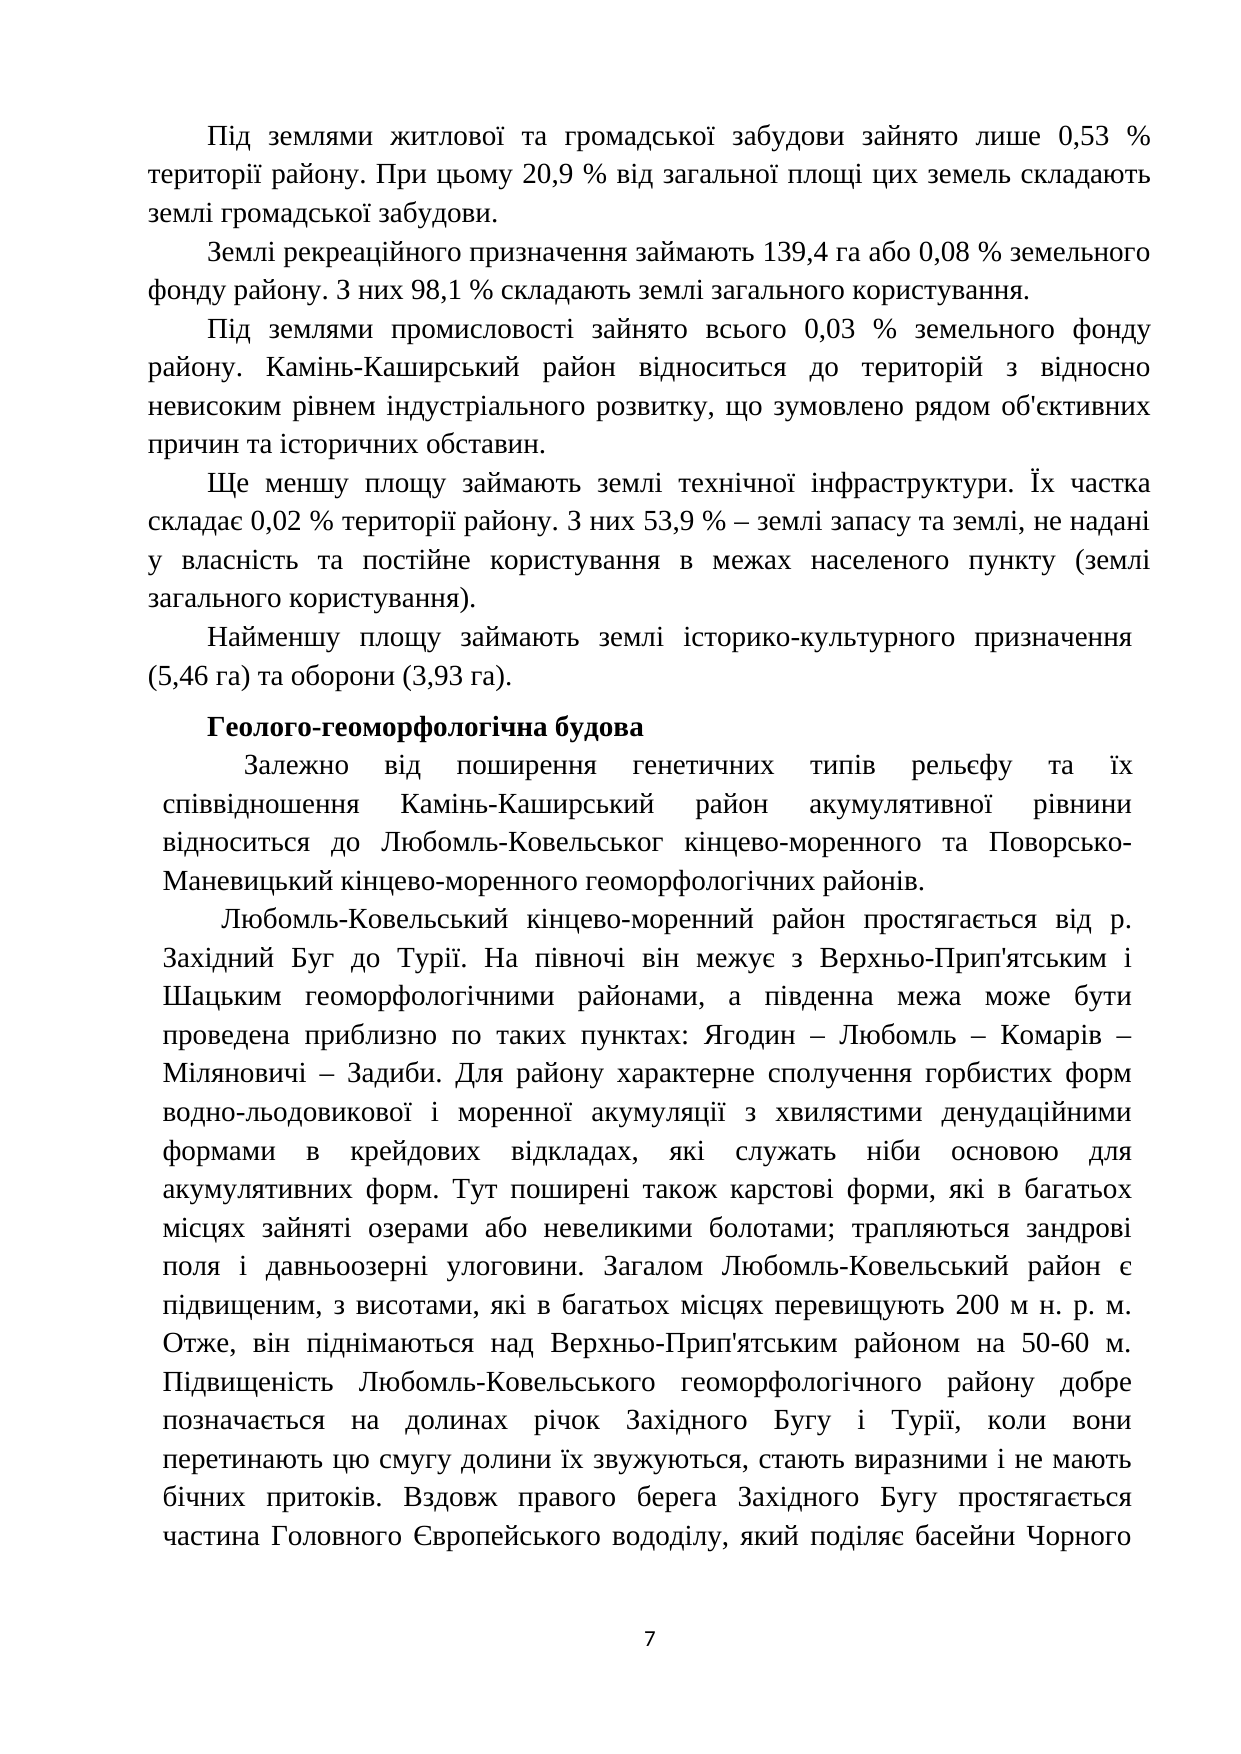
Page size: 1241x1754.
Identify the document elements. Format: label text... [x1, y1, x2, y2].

text Найменшу площу займають землі історико-культурного призначення (5,46 га) та оборони (3,93 га). [148, 619, 1133, 691]
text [162, 901, 1133, 1552]
text Ще меншу площу займають землі технічної інфраструктури. Їх частка складає 0,02 % території району. З них 53,9 % – землі запасу та землі, не надані у власність та постійне користування в межах населеного пункту (землі загального користування). [148, 465, 1152, 614]
text Під землями промисловості зайнято всього 0,03 % земельного фонду району. Камінь-Каширський район відноситься до територій з відносно невисоким рівнем індустріального розвитку, що зумовлено рядом об'єктивних причин та історичних обставин. [148, 311, 1152, 460]
list Залежно від поширення генетичних типів рельєфу та їх співвідношення Камінь-Каширський район акумулятивної рівнини відноситься до Любомль-Ковельськог кінцево-моренного та Поворсько-Маневицький кінцево-моренного геоморфологічних районів. [162, 747, 1133, 896]
text Геолого-геоморфологічна будова [148, 709, 1152, 742]
text Під землями житлової та громадської забудови зайнято лише 0,53 % території району. При цьому 20,9 % від загальної площі цих земель складають землі громадської забудови. [148, 118, 1152, 229]
text Землі рекреаційного призначення займають 139,4 га або 0,08 % земельного фонду району. З них 98,1 % складають землі загального користування. [148, 234, 1152, 306]
